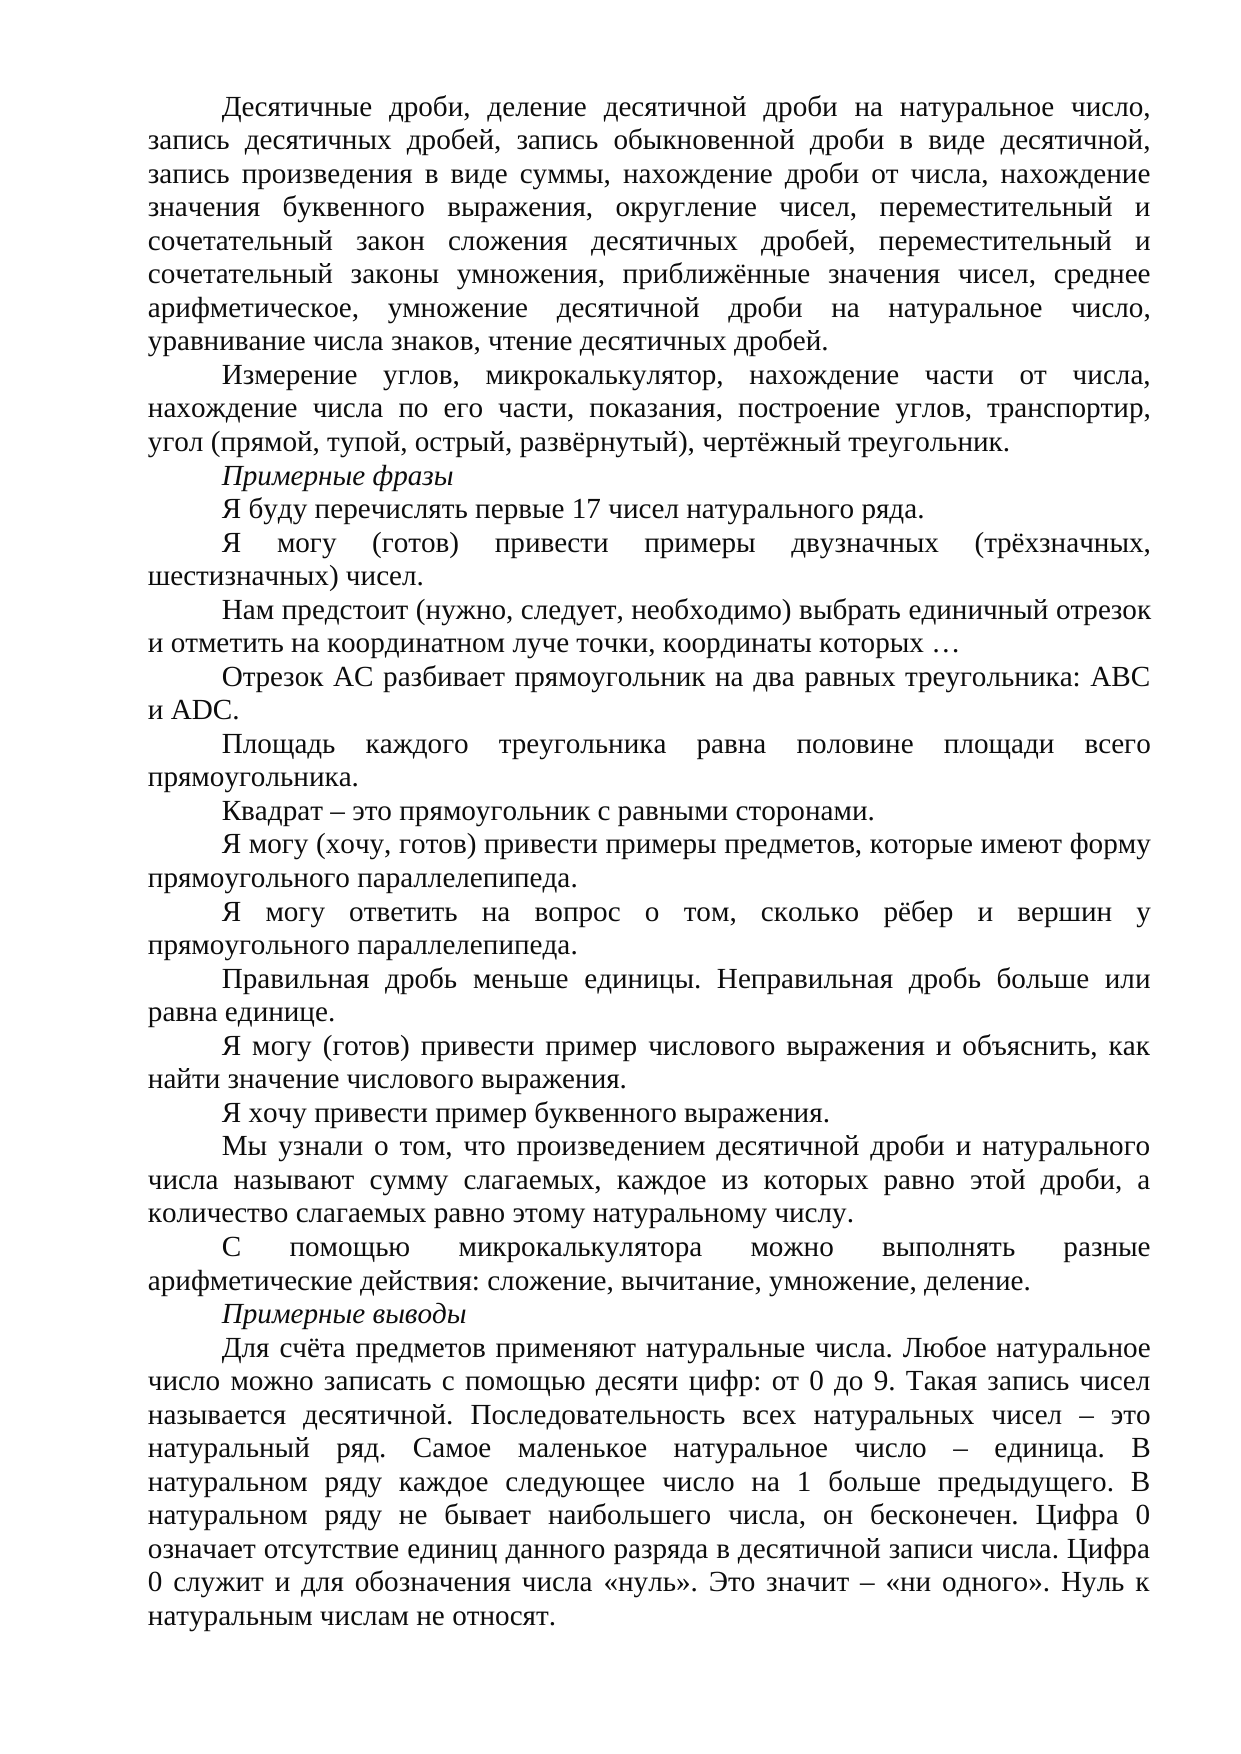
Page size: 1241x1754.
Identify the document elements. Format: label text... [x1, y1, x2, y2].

text Мы узнали о том, что произведением десятичной дроби и натурального числа называют сумму слагаемых, каждое из которых равно этой дроби, а количество слагаемых равно этому натуральному числу. [148, 1128, 1152, 1229]
text Измерение углов, микрокалькулятор, нахождение части от числа, нахождение числа по его части, показания, построение углов, транспортир, угол (прямой, тупой, острый, развёрнутый), чертёжный треугольник. [148, 357, 1152, 458]
text Квадрат – это прямоугольник с равными сторонами. [148, 793, 1152, 827]
text Площадь каждого треугольника равна половине площади всего прямоугольника. [148, 726, 1152, 793]
text Примерные выводы [148, 1296, 1152, 1330]
text Я могу (готов) привести примеры двузначных (трёхзначных, шестизначных) чисел. [148, 525, 1152, 592]
text Правильная дробь меньше единицы. Неправильная дробь больше или равна единице. [148, 961, 1152, 1028]
text Я могу ответить на вопрос о том, сколько рёбер и вершин у прямоугольного параллелепипеда. [148, 894, 1152, 961]
text Я могу (хочу, готов) привести примеры предметов, которые имеют форму прямоугольного параллелепипеда. [148, 827, 1152, 894]
text Я могу (готов) привести пример числового выражения и объяснить, как найти значение числового выражения. [148, 1028, 1152, 1095]
text Нам предстоит (нужно, следует, необходимо) выбрать единичный отрезок и отметить на координатном луче точки, координаты которых … [148, 592, 1152, 659]
text Для счёта предметов применяют натуральные числа. Любое натуральное число можно записать с помощью десяти цифр: от 0 до 9. Такая запись чисел называется десятичной. Последовательность всех натуральных чисел – это натуральный ряд. Самое маленькое натуральное число – единица. В натуральном ряду каждое следующее число на 1 больше предыдущего. В натуральном ряду не бывает наибольшего числа, он бесконечен. Цифра 0 означает отсутствие единиц данного разряда в десятичной записи числа. Цифра 0 служит и для обозначения числа «нуль». Это значит – «ни одного». Нуль к натуральным числам не относят. [148, 1330, 1152, 1632]
text Я буду перечислять первые 17 чисел натурального ряда. [148, 491, 1152, 525]
text Примерные фразы [148, 458, 1152, 491]
text Отрезок АС разбивает прямоугольник на два равных треугольника: АВС и АDС. [148, 659, 1152, 726]
text С помощью микрокалькулятора можно выполнять разные арифметические действия: сложение, вычитание, умножение, деление. [148, 1229, 1152, 1296]
text Я хочу привести пример буквенного выражения. [148, 1095, 1152, 1128]
text Десятичные дроби, деление десятичной дроби на натуральное число, запись десятичных дробей, запись обыкновенной дроби в виде десятичной, запись произведения в виде суммы, нахождение дроби от числа, нахождение значения буквенного выражения, округление чисел, переместительный и сочетательный закон сложения десятичных дробей, переместительный и сочетательный законы умножения, приближённые значения чисел, среднее арифметическое, умножение десятичной дроби на натуральное число, уравнивание числа знаков, чтение десятичных дробей. [148, 89, 1152, 357]
